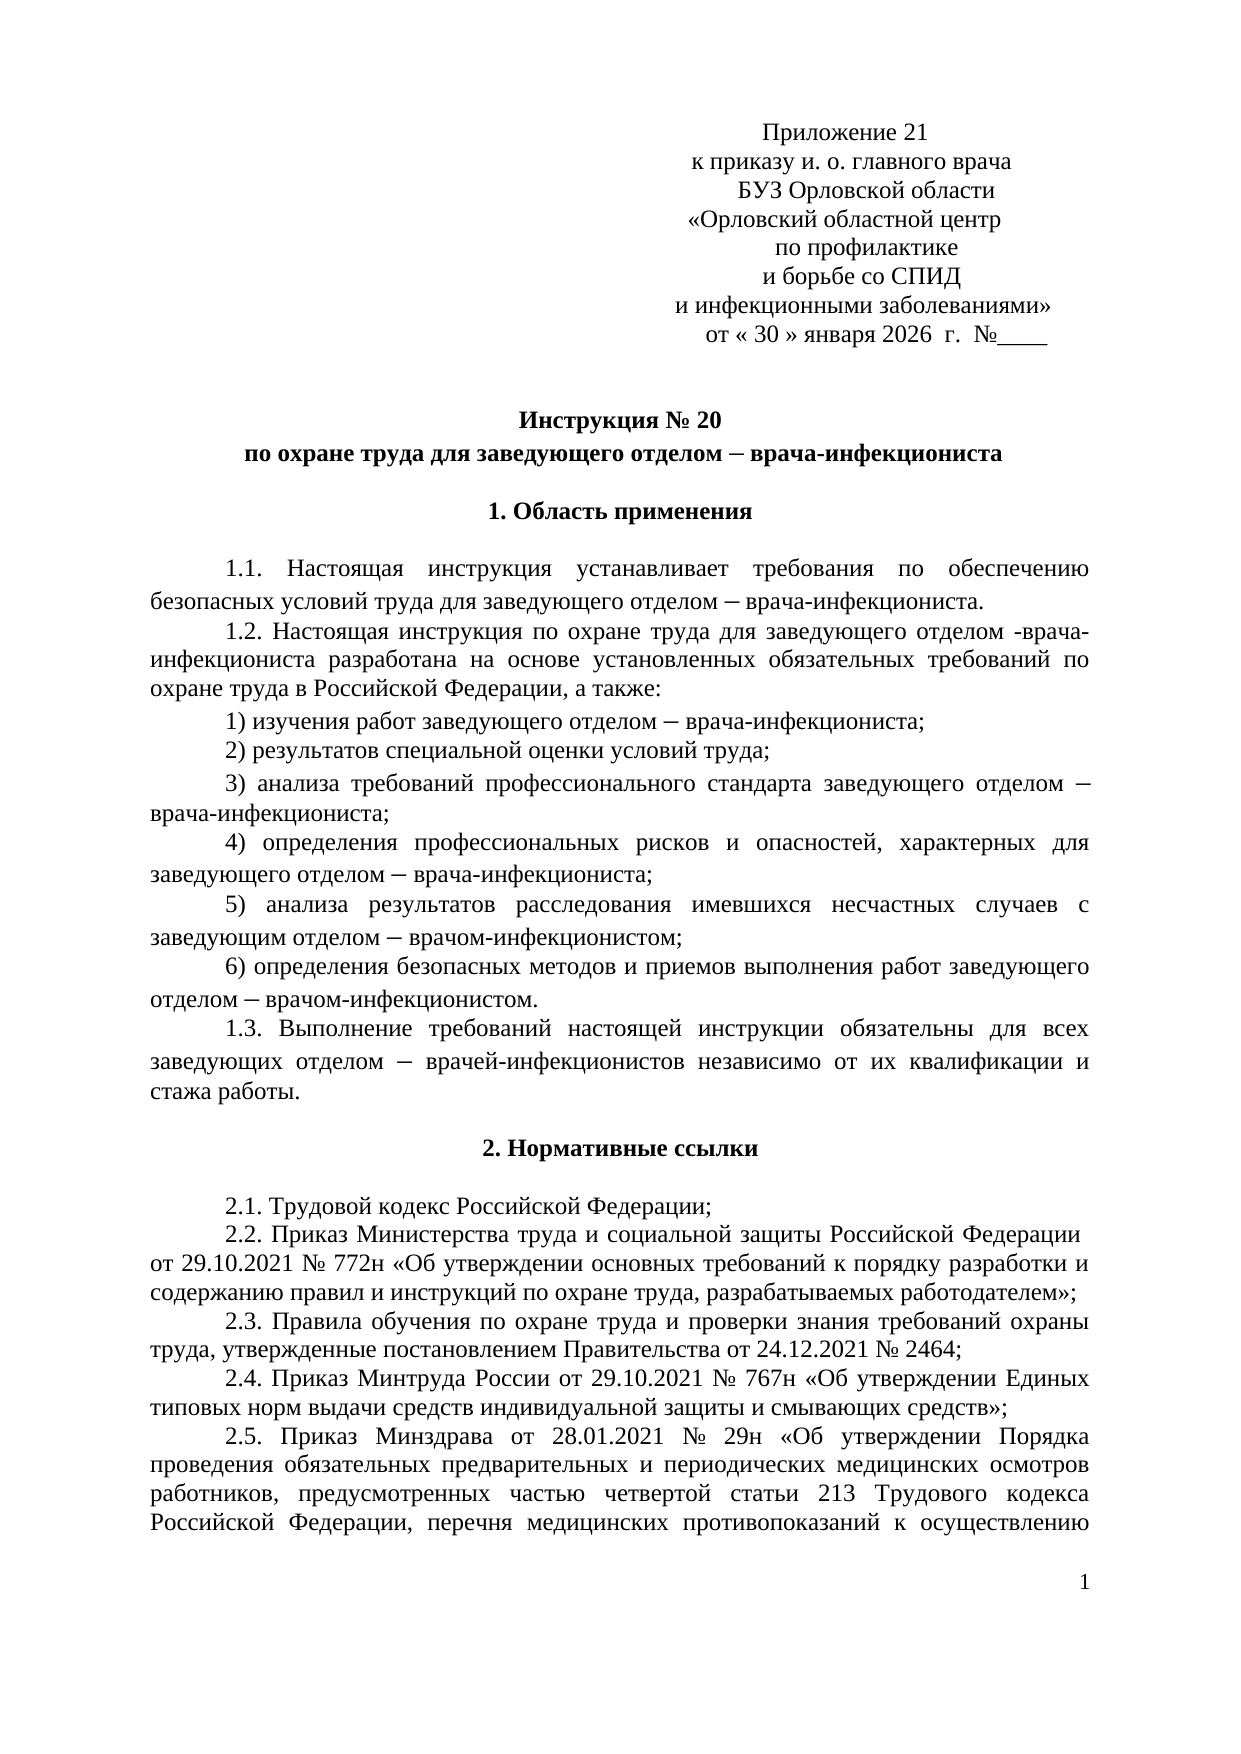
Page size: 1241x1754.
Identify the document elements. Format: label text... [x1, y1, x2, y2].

text 4) определения профессиональных рисков и опасностей, характерных для заведующего отделом – врача-инфекциониста; [150, 827, 1090, 889]
text и борьбе со СПИД [150, 261, 1090, 290]
text 2.4. Приказ Минтруда России от 29.10.2021 № 767н «Об утверждении Единых типовых норм выдачи средств индивидуальной защиты и смывающих средств»; [150, 1363, 1090, 1421]
text 2.2. Приказ Министерства труда и социальной защиты Российской Федерации от 29.10.2021 № 772н «Об утверждении основных требований к порядку разработки и содержанию правил и инструкций по охране труда, разрабатываемых работодателем»; [150, 1219, 1090, 1306]
text 2.3. Правила обучения по охране труда и проверки знания требований охраны труда, утвержденные постановлением Правительства от 24.12.2021 № 2464; [150, 1306, 1090, 1363]
text Инструкция № 20 [150, 405, 1090, 434]
text 1. Область применения [150, 496, 1090, 525]
text 1.1. Настоящая инструкция устанавливает требования по обеспечению безопасных условий труда для заведующего отделом – врача-инфекциониста. [150, 553, 1090, 616]
text 2) результатов специальной оценки условий труда; [150, 736, 1090, 764]
text 1.3. Выполнение требований настоящей инструкции обязательны для всех заведующих отделом – врачей-инфекционистов независимо от их квалификации и стажа работы. [150, 1013, 1090, 1104]
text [150, 1421, 1090, 1536]
text 2.1. Трудовой кодекс Российской Федерации; [150, 1191, 1090, 1219]
text по профилактике [150, 232, 1090, 261]
text по охране труда для заведующего отделом – врача-инфекциониста [150, 434, 1090, 467]
text Приложение 21 [150, 117, 1090, 146]
text 3) анализа требований профессионального стандарта заведующего отделом –врача-инфекциониста; [150, 764, 1090, 827]
text и инфекционными заболеваниями» [150, 290, 1090, 319]
text 5) анализа результатов расследования имевшихся несчастных случаев с заведующим отделом – врачом-инфекционистом; [150, 889, 1090, 951]
text 1.2. Настоящая инструкция по охране труда для заведующего отделом -врача-инфекциониста разработана на основе установленных обязательных требований по охране труда в Российской Федерации, а также: [150, 616, 1090, 702]
text 6) определения безопасных методов и приемов выполнения работ заведующего отделом – врачом-инфекционистом. [150, 951, 1090, 1013]
text от « 30 » января 2026 г. №____ [150, 319, 1090, 347]
text 1) изучения работ заведующего отделом – врача-инфекциониста; [150, 702, 1090, 736]
text 2. Нормативные ссылки [150, 1133, 1090, 1162]
text «Орловский областной центр [150, 204, 1090, 232]
text БУЗ Орловской области [150, 175, 1090, 204]
text к приказу и. о. главного врача [150, 146, 1090, 175]
